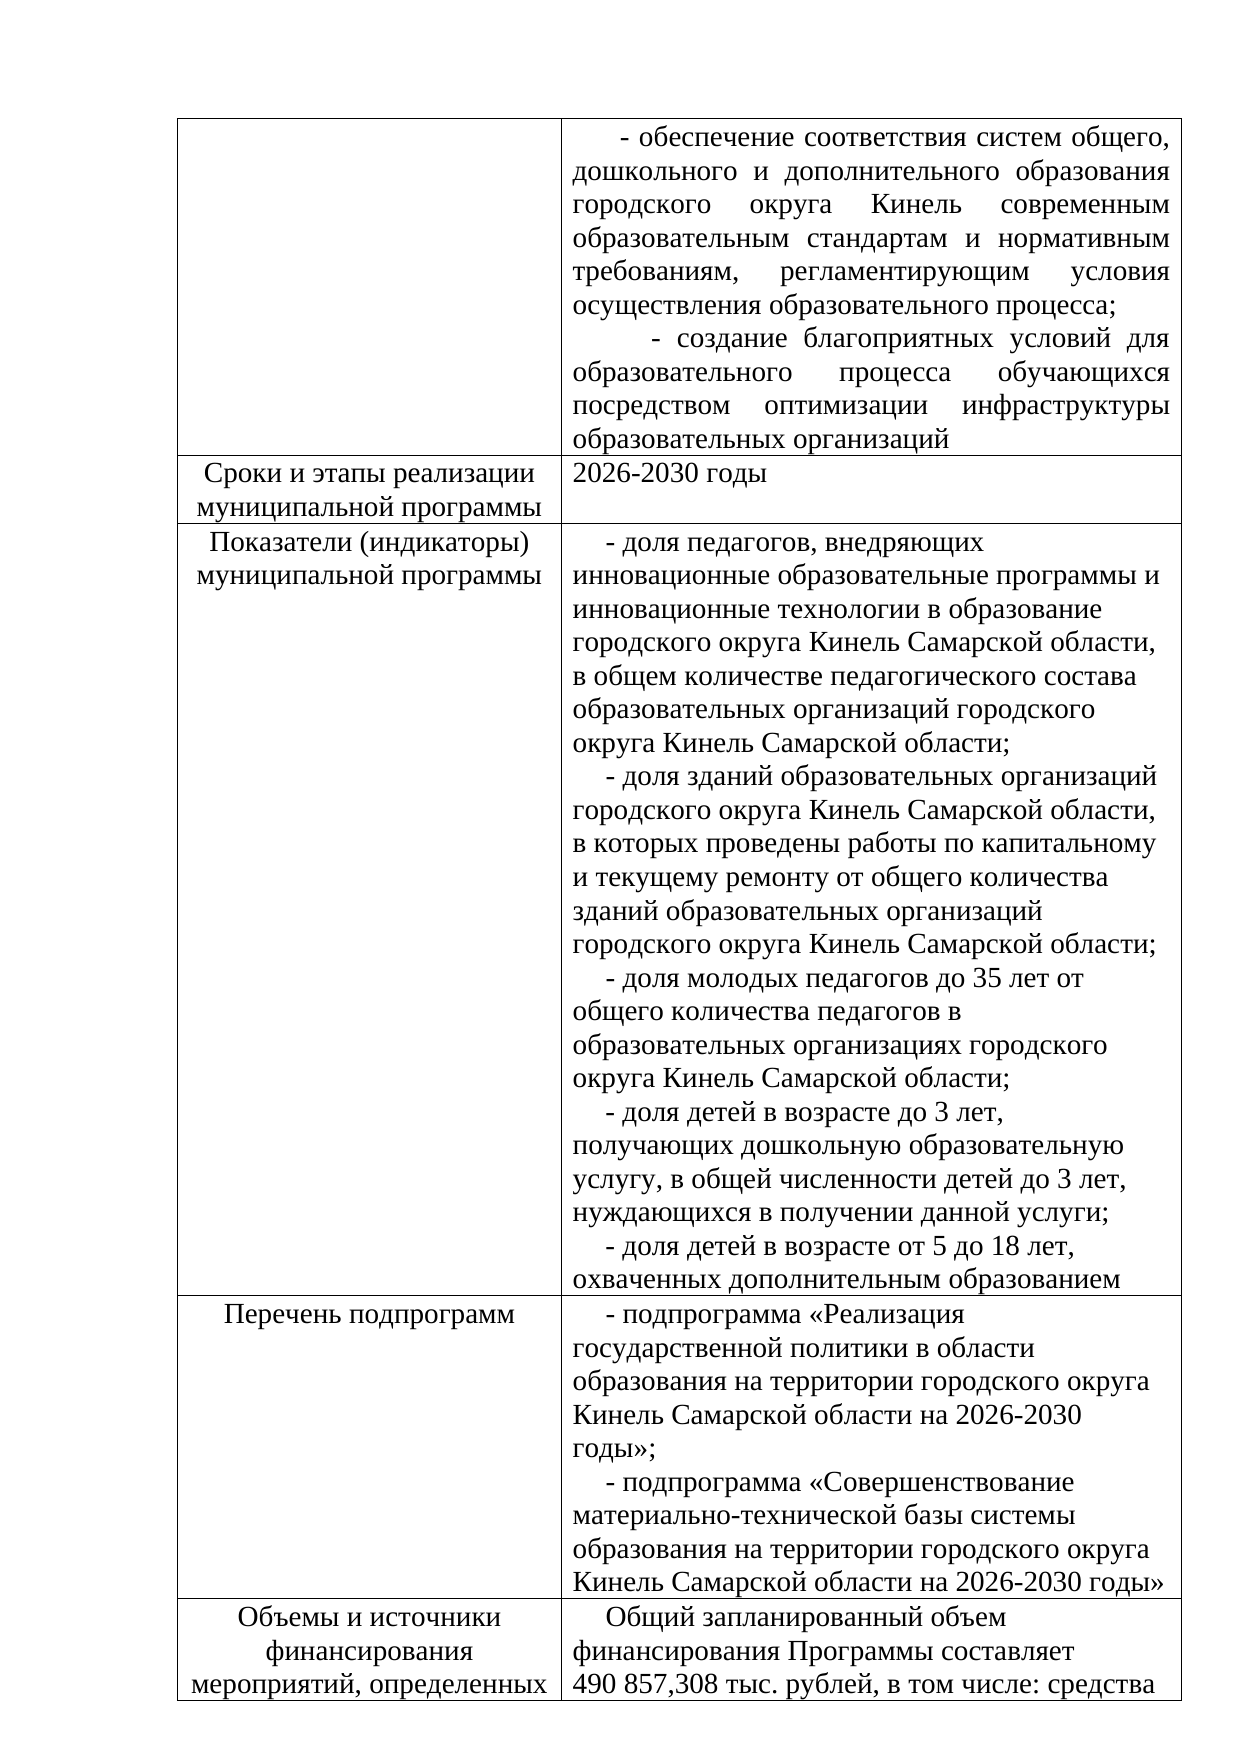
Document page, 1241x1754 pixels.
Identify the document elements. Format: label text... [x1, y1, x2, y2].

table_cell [562, 1599, 1181, 1700]
table_cell 2026-2030 годы [562, 456, 1181, 523]
table_cell Показатели (индикаторы) муниципальной программы [178, 524, 561, 1295]
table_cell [562, 119, 1181, 454]
table_cell Перечень подпрограмм [178, 1296, 561, 1598]
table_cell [178, 119, 561, 454]
table_cell - подпрограмма «Реализация государственной политики в области образования на территории городского округа Кинель Самарской области на 2026-2030 годы»; - подпрограмма «Совершенствование материально-технической базы системы образования на территории городского округа Кинель Самарской области на 2026-2030 годы» [562, 1296, 1181, 1598]
table_cell Сроки и этапы реализации муниципальной программы [178, 456, 561, 523]
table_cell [178, 1599, 561, 1700]
table_cell - доля педагогов, внедряющих инновационные образовательные программы и инновационные технологии в образование городского округа Кинель Самарской области, в общем количестве педагогического состава образовательных организаций городского округа Кинель Самарской области; - доля зданий образовательных организаций городского округа Кинель Самарской области, в которых проведены работы по капитальному и текущему ремонту от общего количества зданий образовательных организаций городского округа Кинель Самарской области; - доля молодых педагогов до 35 лет от общего количества педагогов в образовательных организациях городского округа Кинель Самарской области; - доля детей в возрасте до 3 лет, получающих дошкольную образовательную услугу, в общей численности детей до 3 лет, нуждающихся в получении данной услуги; - доля детей в возрасте от 5 до 18 лет, охваченных дополнительным образованием [562, 524, 1181, 1295]
